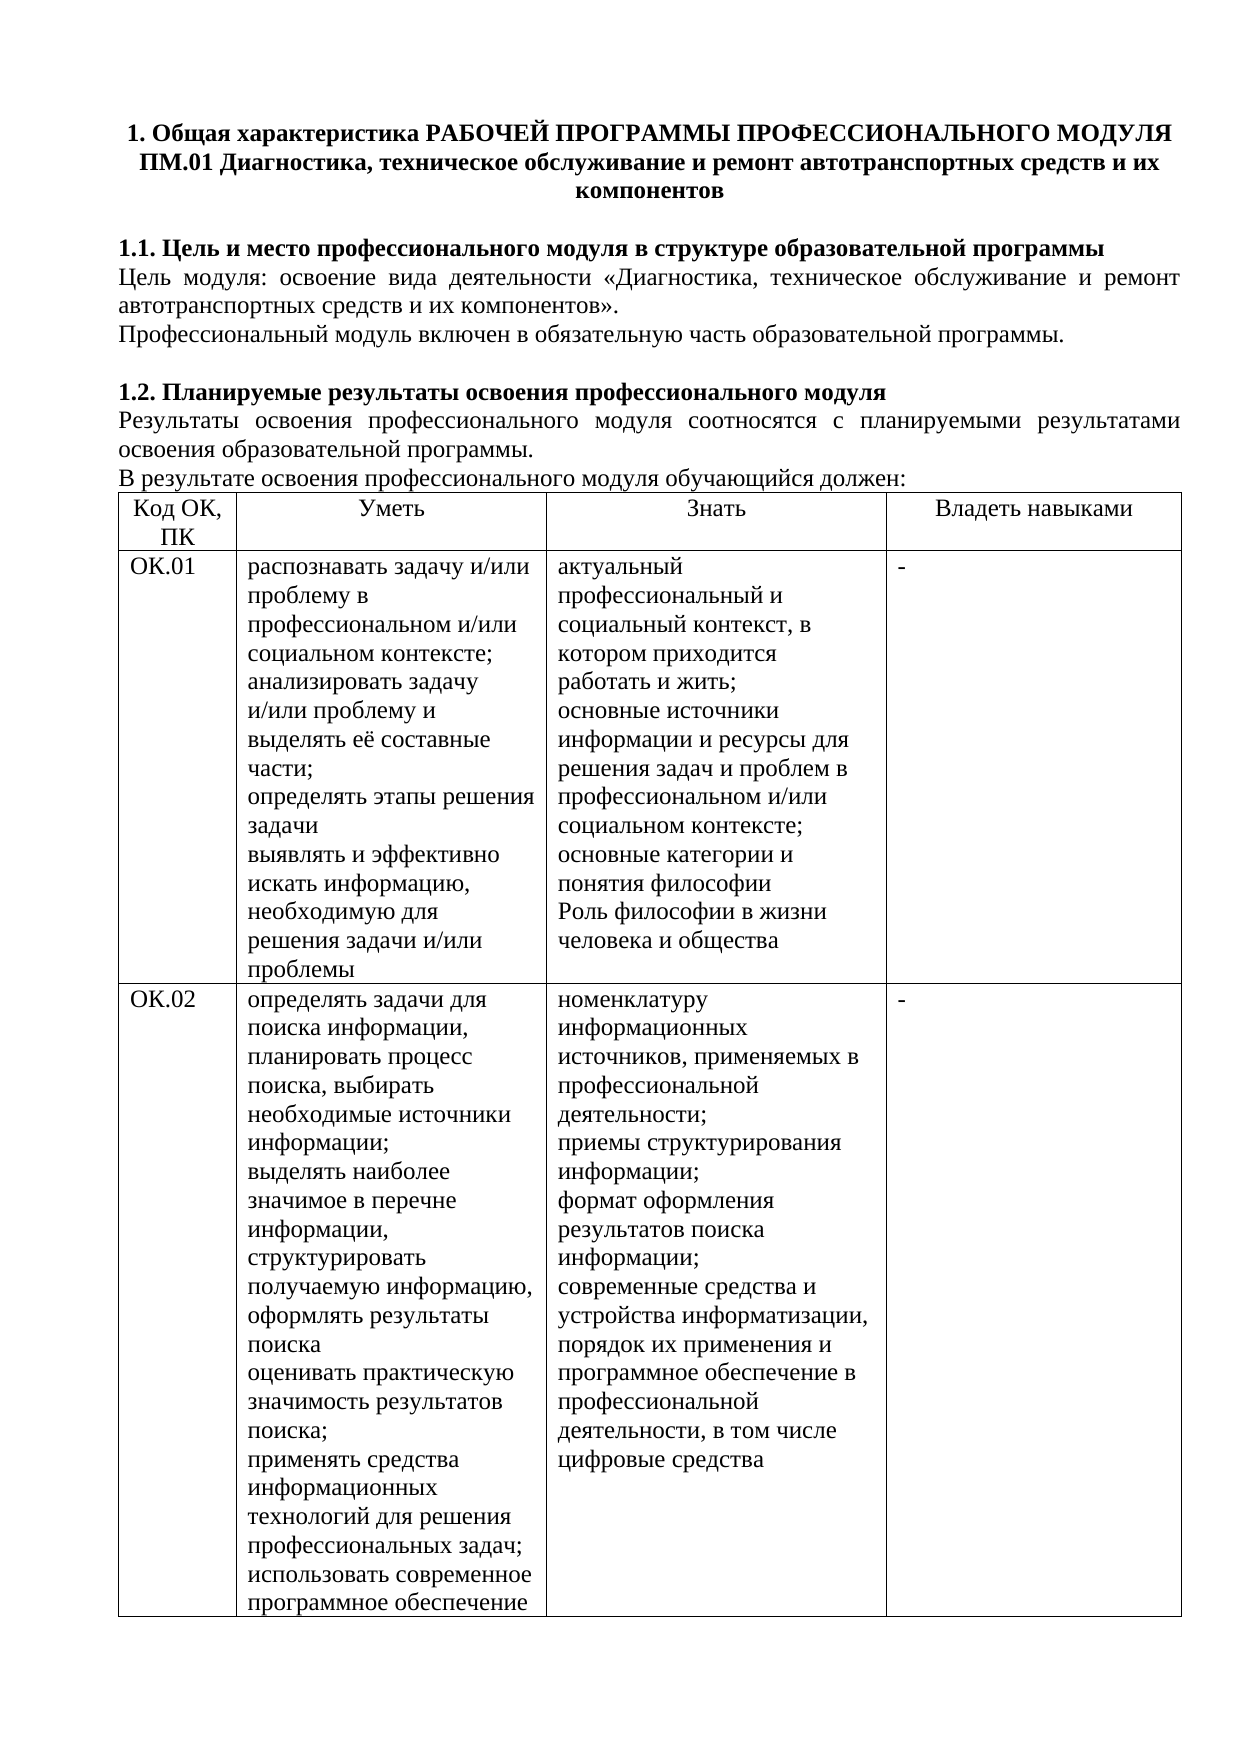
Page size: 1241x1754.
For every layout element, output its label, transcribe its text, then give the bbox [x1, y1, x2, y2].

table_cell распознавать задачу и/или проблему в профессиональном и/или социальном контексте; анализировать задачу и/или проблему и выделять её составные части; определять этапы решения задачи выявлять и эффективно искать информацию, необходимую для решения задачи и/или проблемы [237, 551, 546, 983]
table_cell - [887, 984, 1181, 1616]
text Профессиональный модуль включен в обязательную часть образовательной программы. [118, 319, 1181, 348]
text В результате освоения профессионального модуля обучающийся должен: [118, 463, 1181, 492]
table_header Уметь [237, 493, 546, 550]
text 1.2. Планируемые результаты освоения профессионального модуля [118, 377, 1181, 406]
text 1. Общая характеристика РАБОЧЕЙ ПРОГРАММЫ ПРОФЕССИОНАЛЬНОГО МОДУЛЯ [118, 118, 1181, 147]
table_cell ОК.01 [119, 551, 236, 983]
table_cell актуальный профессиональный и социальный контекст, в котором приходится работать и жить; основные источники информации и ресурсы для решения задач и проблем в профессиональном и/или социальном контексте; основные категории и понятия философии Роль философии в жизни человека и общества [547, 551, 886, 983]
table_cell - [887, 551, 1181, 983]
table_header Владеть навыками [887, 493, 1181, 550]
table_cell ОК.02 [119, 984, 236, 1616]
text 1.1. Цель и место профессионального модуля в структуре образовательной программы [118, 233, 1181, 262]
text Цель модуля: освоение вида деятельности «Диагностика, техническое обслуживание и ремонт автотранспортных средств и их компонентов». [118, 262, 1181, 319]
text Результаты освоения профессионального модуля соотносятся с планируемыми результатами освоения образовательной программы. [118, 406, 1181, 463]
table_header Код ОК, ПК [119, 493, 236, 550]
text ПМ.01 Диагностика, техническое обслуживание и ремонт автотранспортных средств и их компонентов [118, 147, 1181, 204]
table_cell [547, 984, 886, 1616]
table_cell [237, 984, 546, 1616]
table_header Знать [547, 493, 886, 550]
